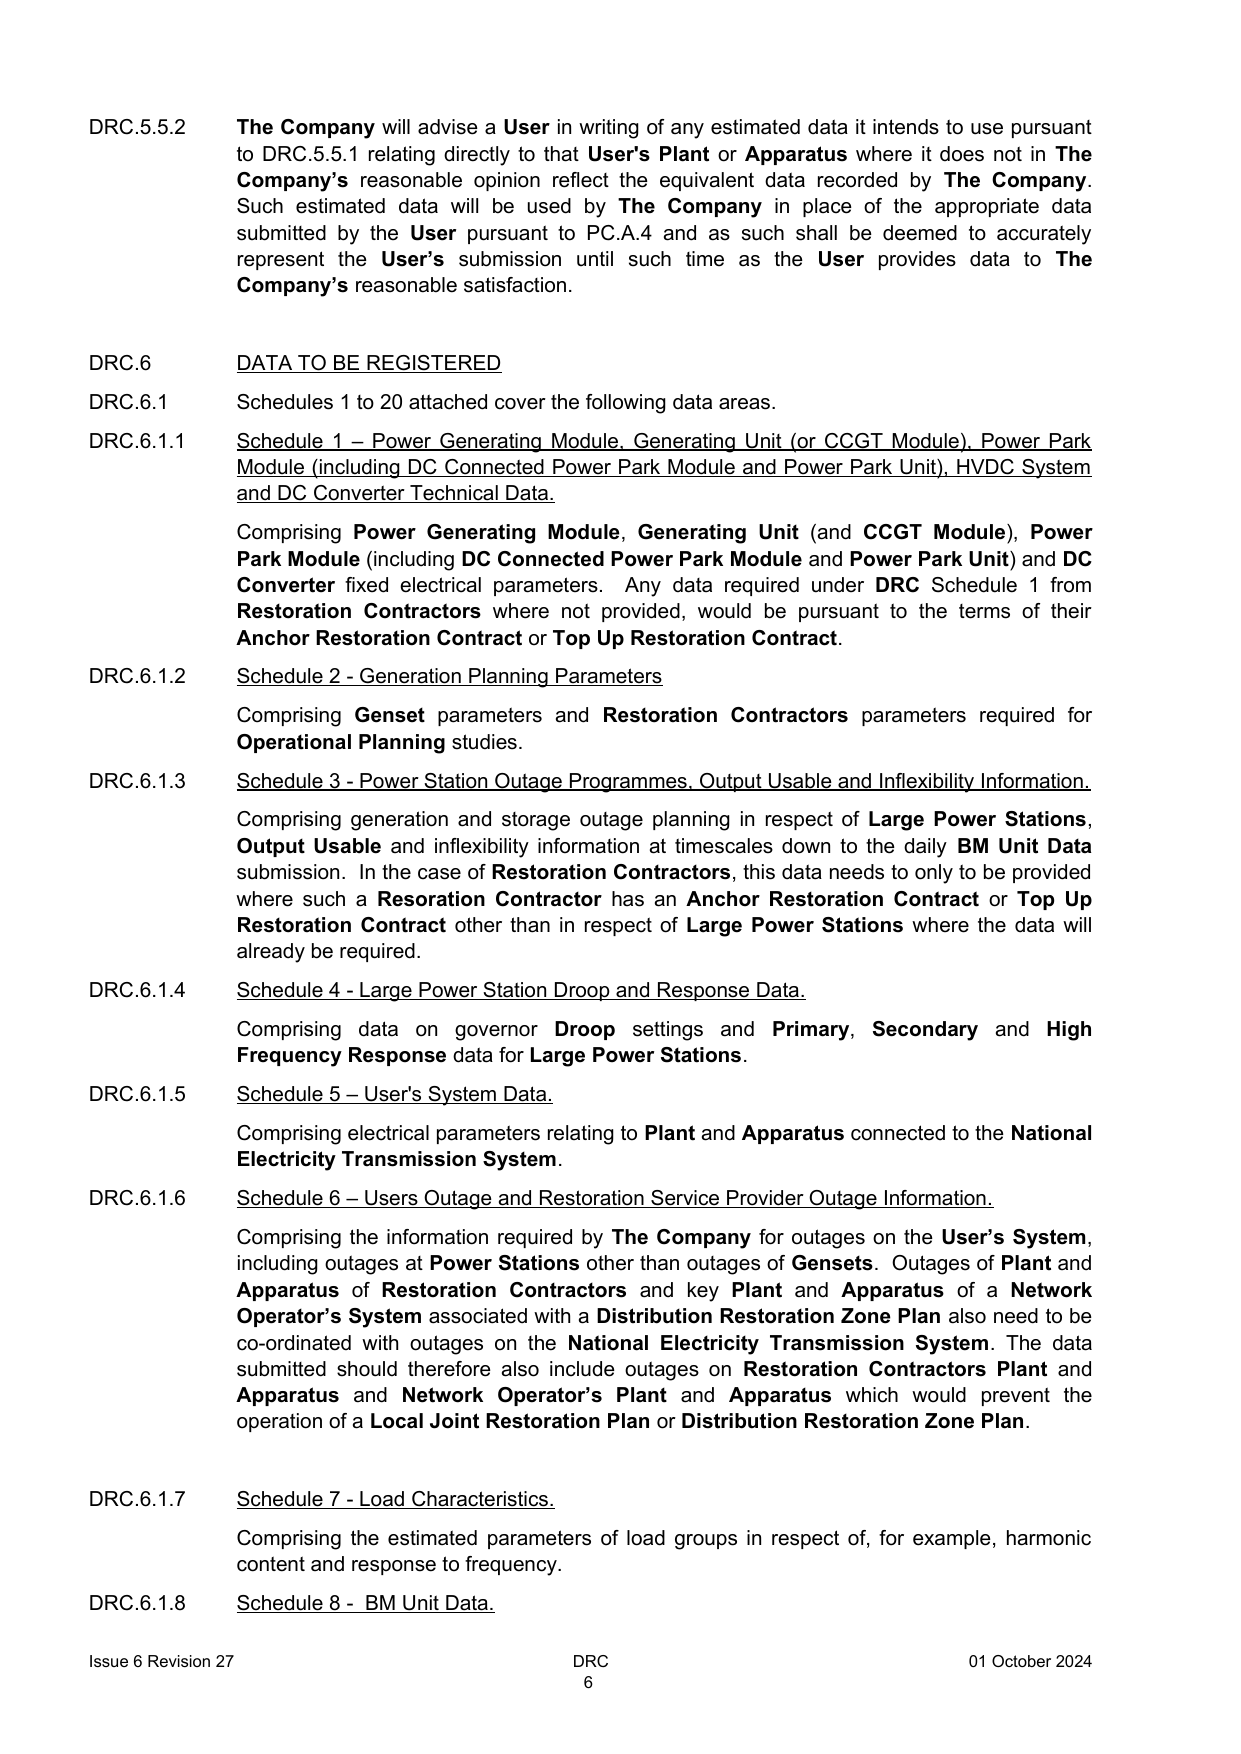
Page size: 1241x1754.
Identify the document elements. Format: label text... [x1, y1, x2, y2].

text Comprising generation and storage outage planning in respect of Large Power Stations, Output Usable and inflexibility information at timescales down to the daily BM Unit Data submission. In the case of Restoration Contractors, this data needs to only to be provided where such a Resoration Contractor has an Anchor Restoration Contract or Top Up Restoration Contract other than in respect of Large Power Stations where the data will already be required. [89, 807, 1092, 963]
text DRC.6.1.4 Schedule 4 - Large Power Station Droop and Response Data. [89, 978, 1092, 1002]
text Comprising the information required by The Company for outages on the User’s System, including outages at Power Stations other than outages of Gensets. Outages of Plant and Apparatus of Restoration Contractors and key Plant and Apparatus of a Network Operator’s System associated with a Distribution Restoration Zone Plan also need to be co-ordinated with outages on the National Electricity Transmission System. The data submitted should therefore also include outages on Restoration Contractors Plant and Apparatus and Network Operator’s Plant and Apparatus which would prevent the operation of a Local Joint Restoration Plan or Distribution Restoration Zone Plan. [89, 1225, 1092, 1433]
text DRC.6.1.5 Schedule 5 – User's System Data. [89, 1082, 1092, 1106]
text DRC.6.1 Schedules 1 to 20 attached cover the following data areas. [89, 390, 1092, 414]
text Comprising electrical parameters relating to Plant and Apparatus connected to the National Electricity Transmission System. [89, 1121, 1092, 1171]
text DRC.6.1.2 Schedule 2 - Generation Planning Parameters [89, 664, 1092, 688]
text Comprising Power Generating Module, Generating Unit (and CCGT Module), Power Park Module (including DC Connected Power Park Module and Power Park Unit) and DC Converter fixed electrical parameters. Any data required under DRC Schedule 1 from Restoration Contractors where not provided, would be pursuant to the terms of their Anchor Restoration Contract or Top Up Restoration Contract. [89, 520, 1092, 649]
text DRC.6.1.6 Schedule 6 – Users Outage and Restoration Service Provider Outage Information. [89, 1186, 1092, 1210]
text DRC.6.1.8 Schedule 8 - BM Unit Data. [89, 1591, 1092, 1615]
text DRC.6.1.7 Schedule 7 - Load Characteristics. [89, 1487, 1092, 1511]
text Comprising Genset parameters and Restoration Contractors parameters required for Operational Planning studies. [89, 703, 1092, 753]
text DRC.6 DATA TO BE REGISTERED [89, 351, 1092, 375]
text Comprising the estimated parameters of load groups in respect of, for example, harmonic content and response to frequency. [89, 1526, 1092, 1576]
text DRC.6.1.3 Schedule 3 - Power Station Outage Programmes, Output Usable and Inflexibility Information. [89, 768, 1092, 792]
text DRC.6.1.1 Schedule 1 – Power Generating Module, Generating Unit (or CCGT Module), Power Park Module (including DC Connected Power Park Module and Power Park Unit), HVDC System and DC Converter Technical Data. [89, 428, 1092, 505]
text Comprising data on governor Droop settings and Primary, Secondary and High Frequency Response data for Large Power Stations. [89, 1017, 1092, 1067]
text DRC.5.5.2 The Company will advise a User in writing of any estimated data it intends to use pursuant to DRC.5.5.1 relating directly to that User's Plant or Apparatus where it does not in The Company’s reasonable opinion reflect the equivalent data recorded by The Company. Such estimated data will be used by The Company in place of the appropriate data submitted by the User pursuant to PC.A.4 and as such shall be deemed to accurately represent the User’s submission until such time as the User provides data to The Company’s reasonable satisfaction. [89, 115, 1092, 297]
